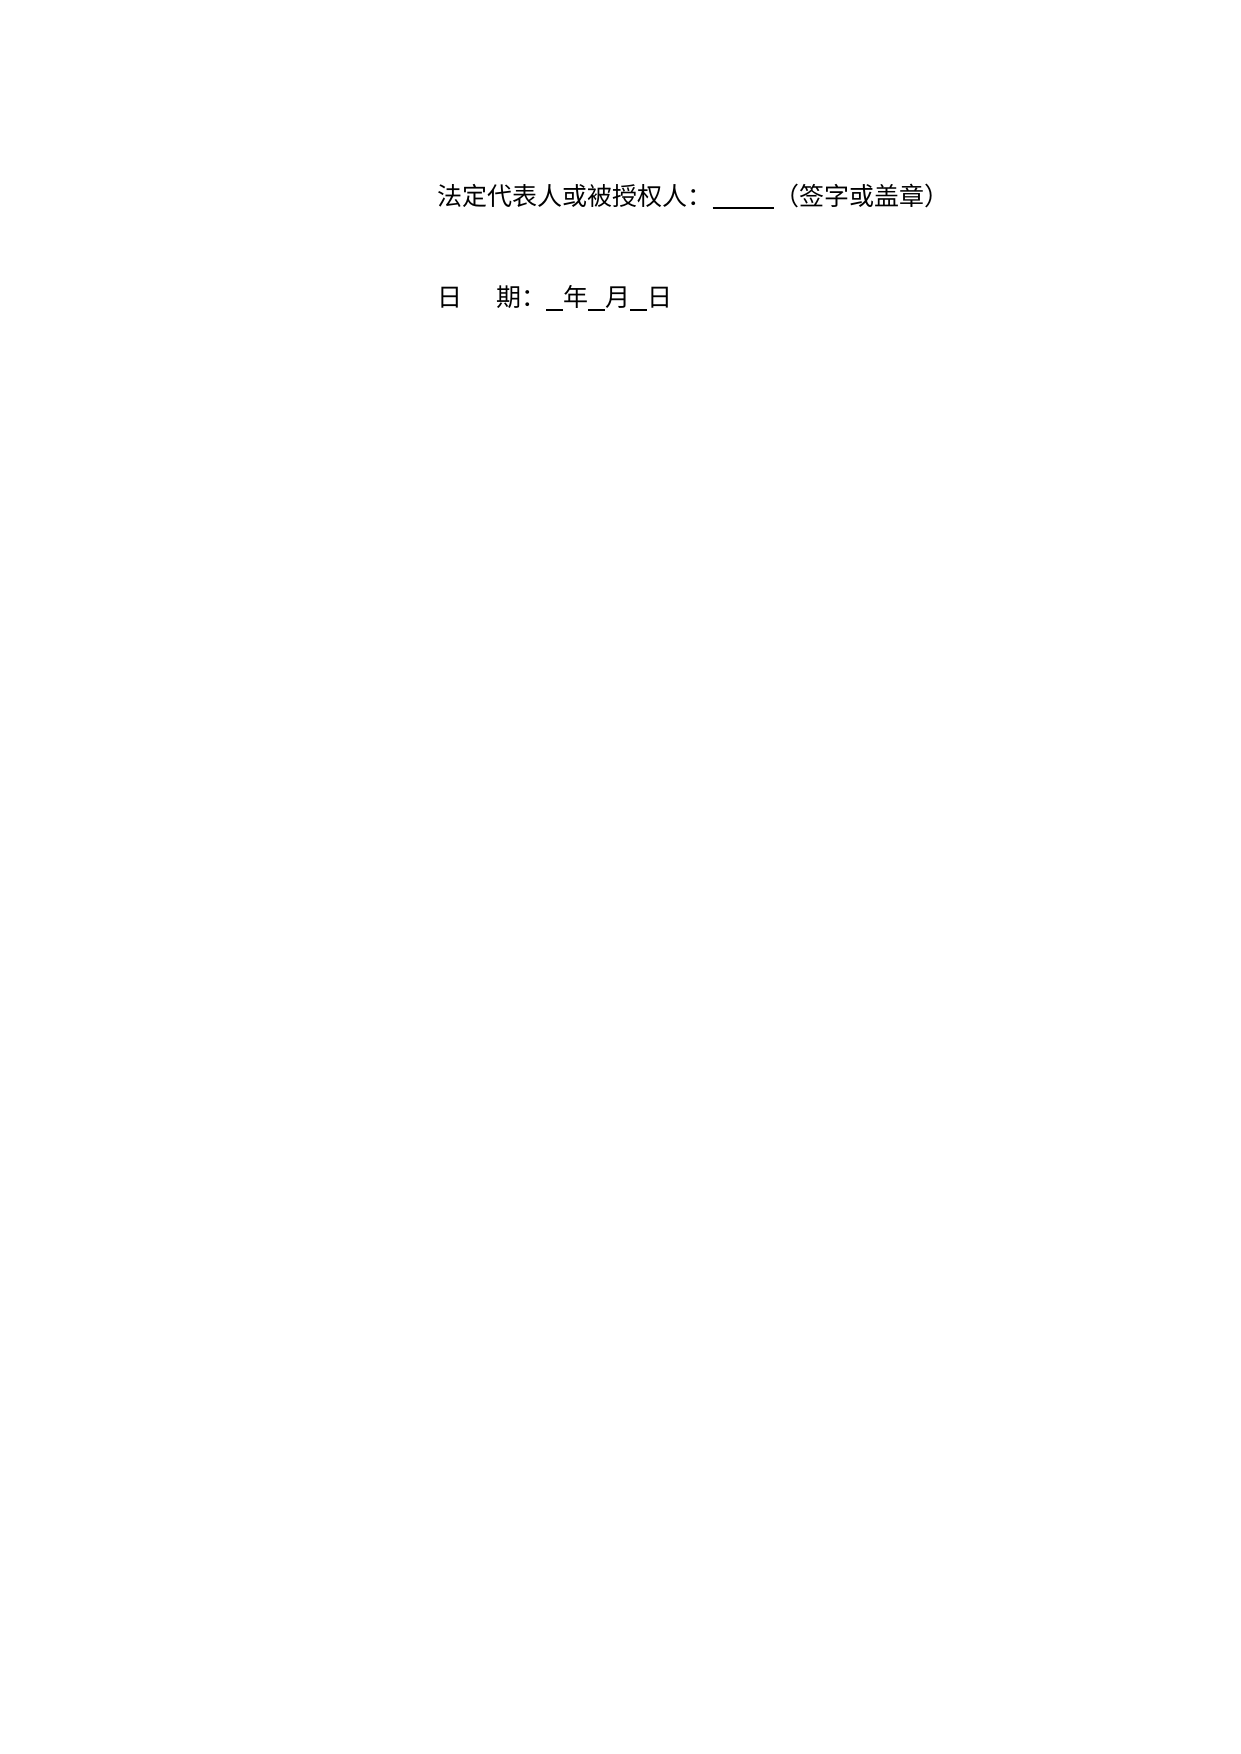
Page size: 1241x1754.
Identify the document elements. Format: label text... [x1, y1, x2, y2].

text 法定代表人或被授权人： （签字或盖章） [187, 162, 1053, 227]
text 日 期： 年 月 日 [187, 263, 1053, 328]
